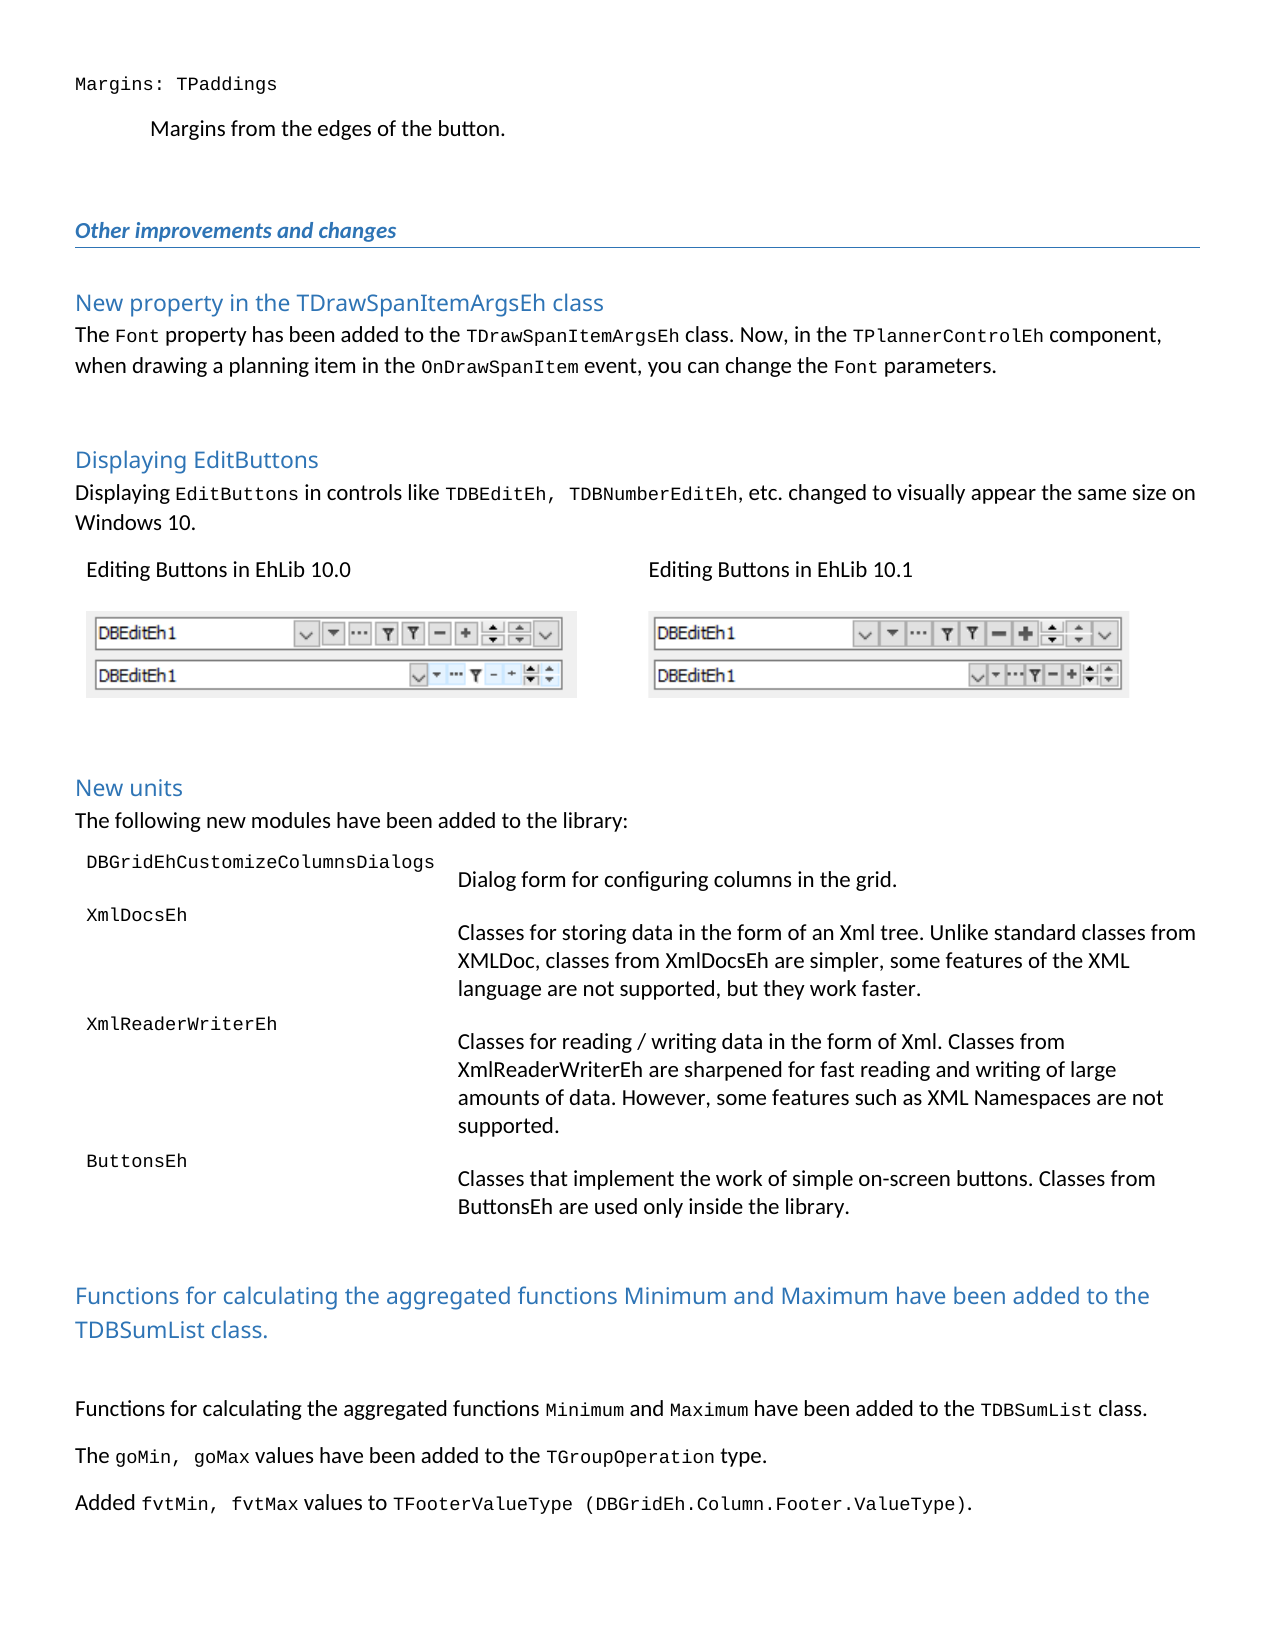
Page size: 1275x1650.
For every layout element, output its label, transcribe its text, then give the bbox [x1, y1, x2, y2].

text Margins: TPaddings [75, 75, 1200, 96]
text Added fvtMin, fvtMax values to TFooterValueType (DBGridEh.Column.Footer.ValueType). [75, 1488, 1200, 1516]
table_header Dialog form for configuring columns in the grid. [446, 853, 1211, 906]
text Displaying EditButtons in controls like TDBEditEh, TDBNumberEditEh, etc. changed to visually appear the same size on Windows 10. [75, 478, 1200, 536]
picture [86, 611, 577, 698]
text The Font property has been added to the TDrawSpanItemArgsEh class. Now, in the TPlannerControlEh component, when drawing a planning item in the OnDrawSpanItem event, you can change the Font parameters. [75, 321, 1200, 379]
subtitle Other improvements and changes [75, 217, 1200, 247]
text Functions for calculating the aggregated functions Minimum and Maximum have been added to the TDBSumList class. [75, 1394, 1200, 1422]
text The following new modules have been added to the library: [75, 806, 1200, 834]
subtitle Displaying EditButtons [75, 444, 1200, 476]
table_cell XmlReaderWriterEh [75, 1015, 446, 1152]
table_cell ButtonsEh [75, 1152, 446, 1233]
text Margins from the edges of the button. [75, 114, 1200, 143]
table_cell Classes for reading / writing data in the form of Xml. Classes from XmlReaderWriterEh are sharpened for fast reading and writing of large amounts of data. However, some features such as XML Namespaces are not supported. [446, 1015, 1211, 1152]
subtitle Functions for calculating the aggregated functions Minimum and Maximum have been added to the TDBSumList class. [75, 1280, 1200, 1345]
table_header DBGridEhCustomizeColumnsDialogs [75, 853, 446, 906]
subtitle New property in the TDrawSpanItemArgsEh class [75, 287, 1200, 318]
subtitle New units [75, 772, 1200, 803]
table_header Editing Buttons in EhLib 10.0 [75, 555, 637, 725]
table_header Editing Buttons in EhLib 10.1 [637, 555, 1199, 725]
text The goMin, goMax values have been added to the TGroupOperation type. [75, 1441, 1200, 1469]
picture [648, 611, 1130, 698]
table_cell Classes for storing data in the form of an Xml tree. Unlike standard classes from XMLDoc, classes from XmlDocsEh are simpler, some features of the XML language are not supported, but they work faster. [446, 906, 1211, 1015]
table_cell XmlDocsEh [75, 906, 446, 1015]
table_cell Classes that implement the work of simple on-screen buttons. Classes from ButtonsEh are used only inside the library. [446, 1152, 1211, 1233]
